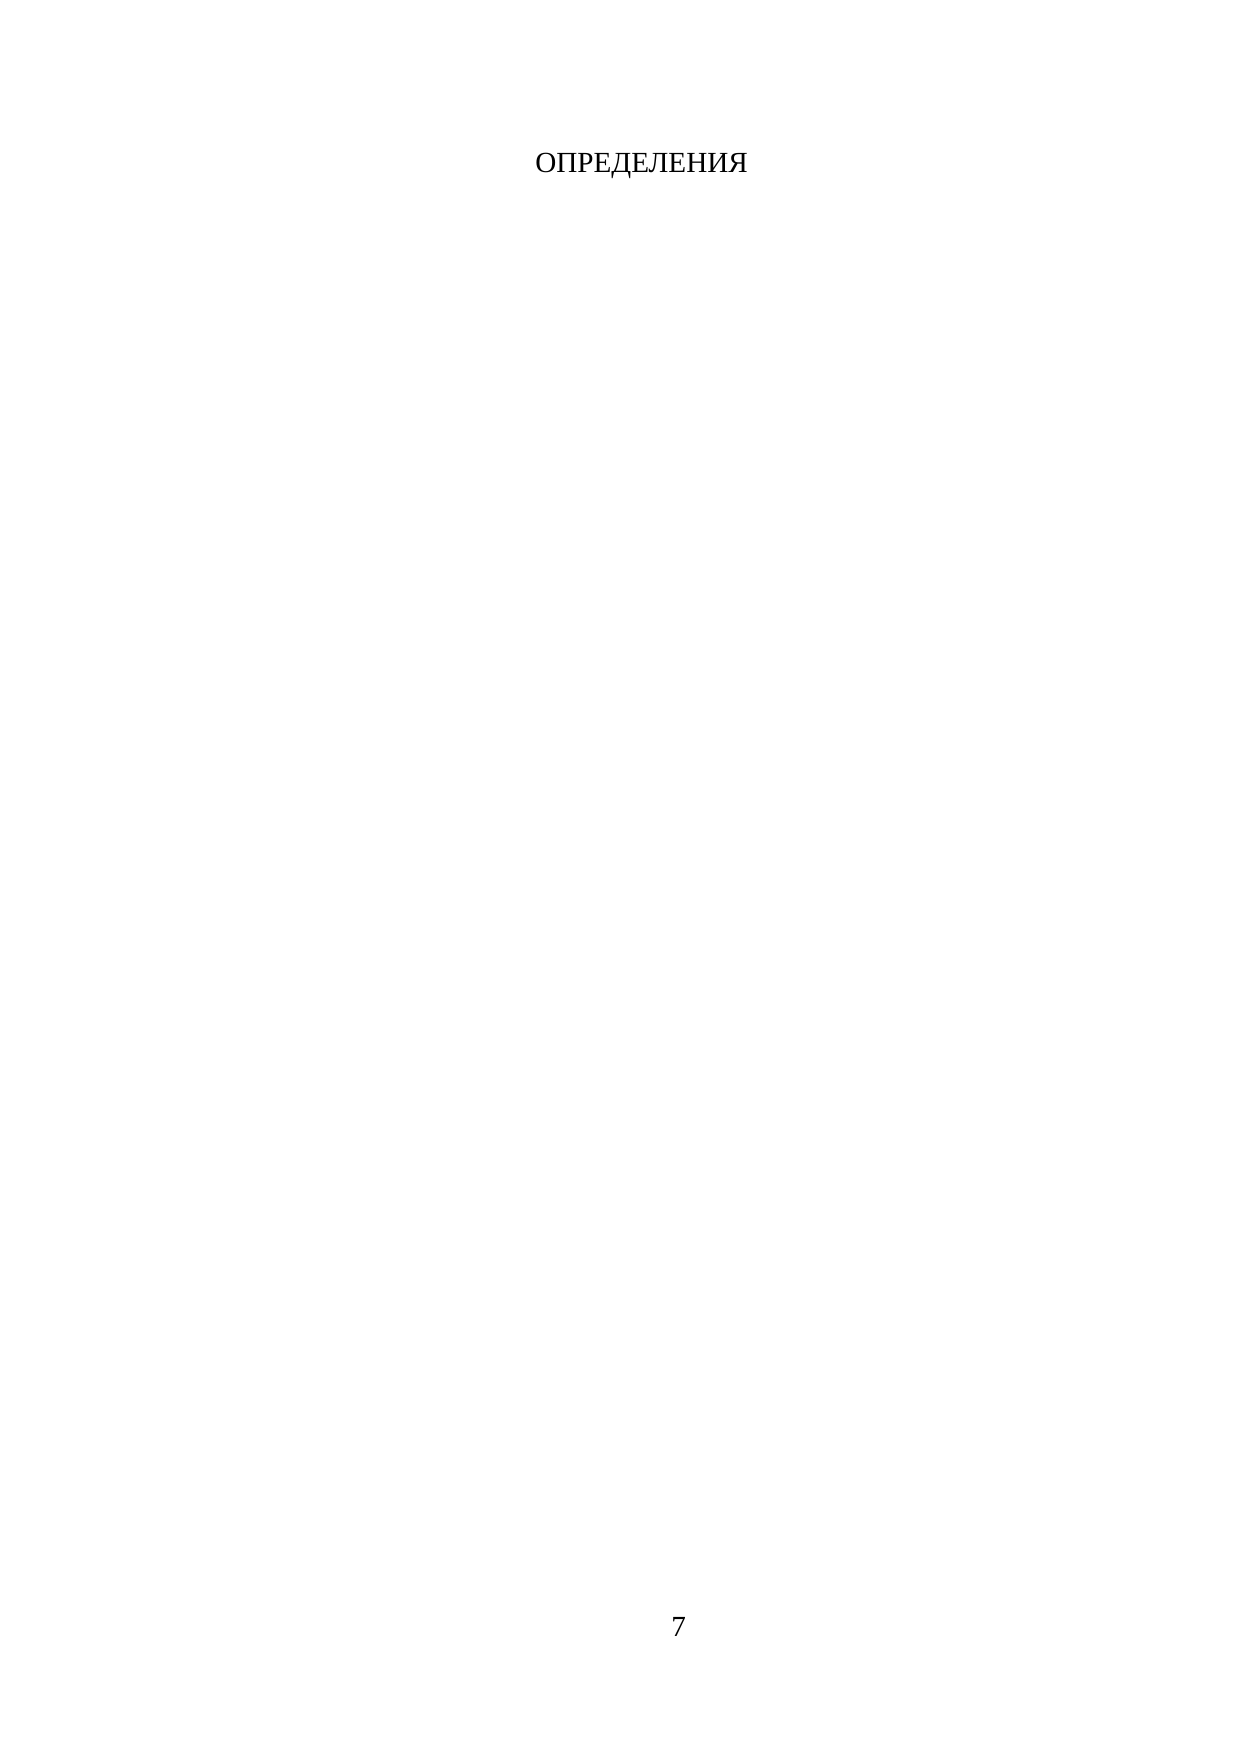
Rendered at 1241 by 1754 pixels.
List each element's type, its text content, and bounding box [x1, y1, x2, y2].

text ОПРЕДЕЛЕНИЯ [131, 145, 1152, 178]
